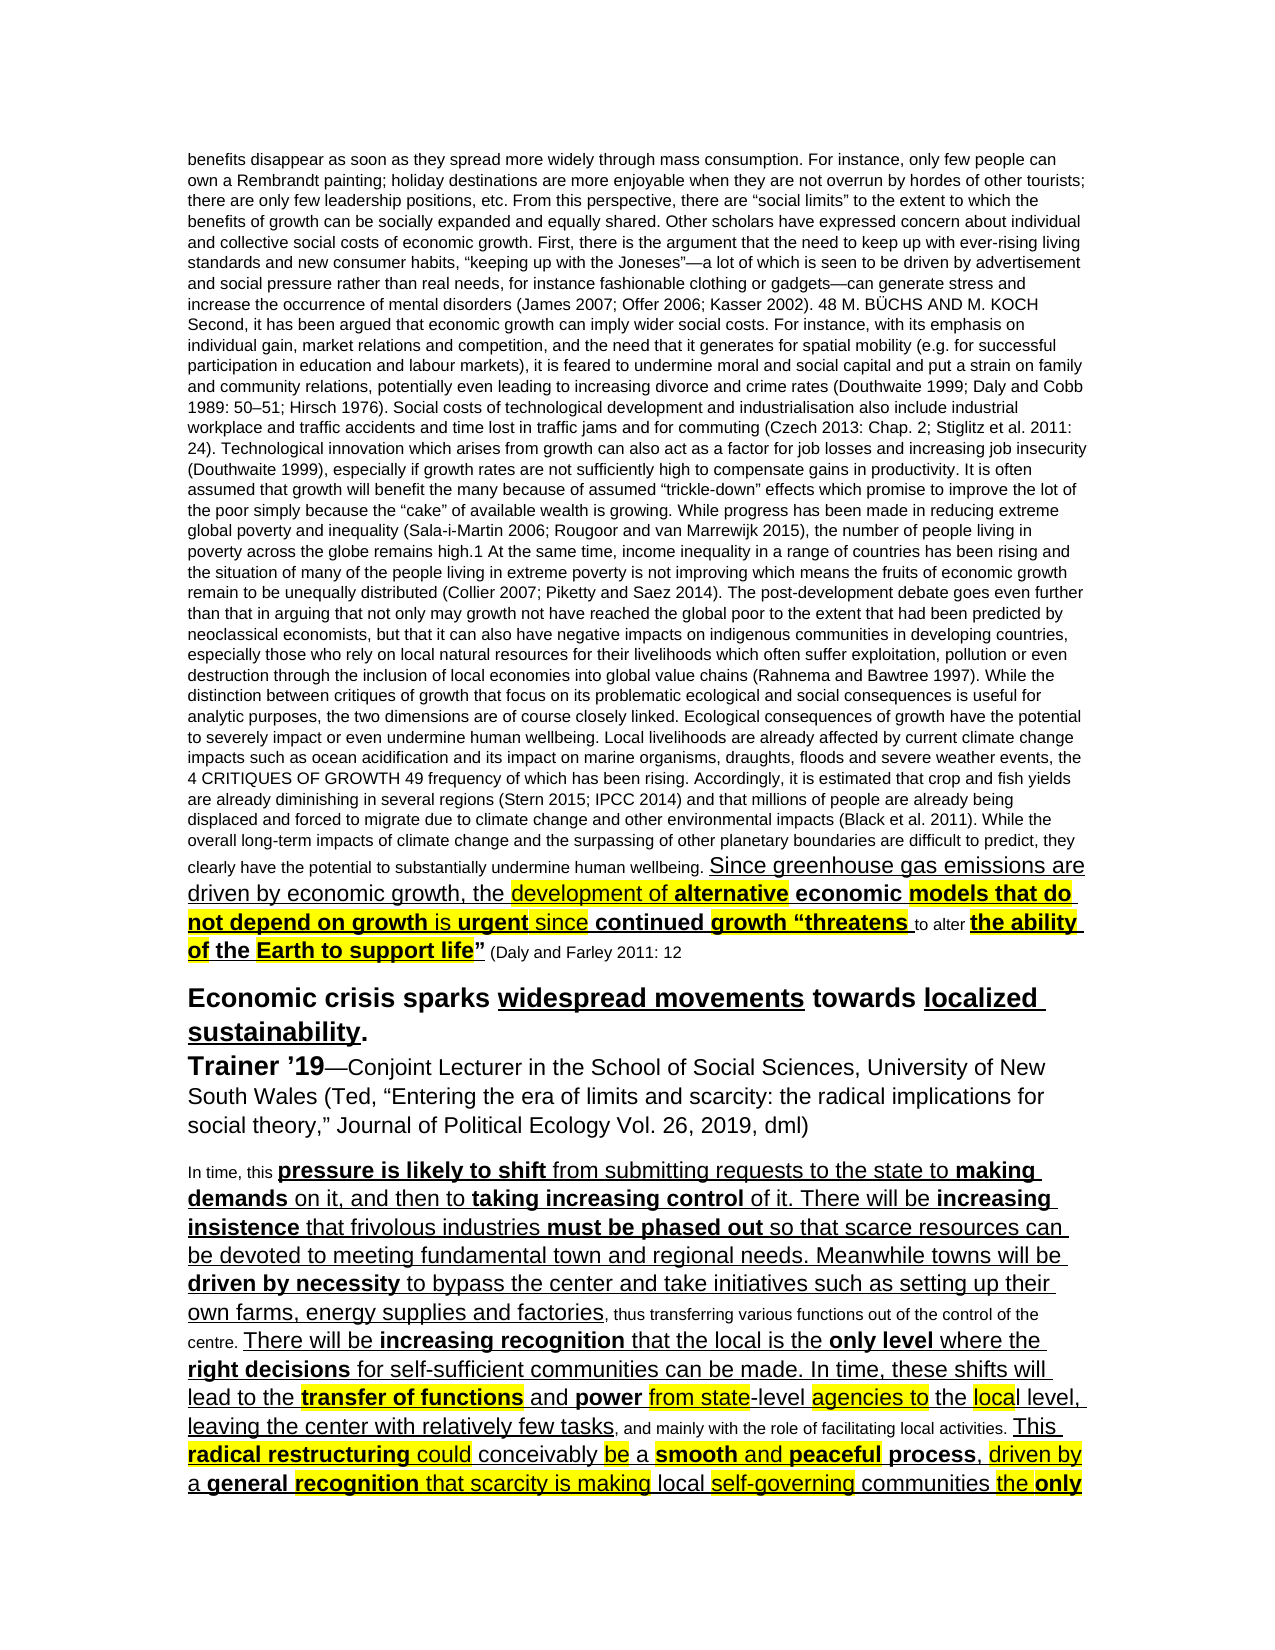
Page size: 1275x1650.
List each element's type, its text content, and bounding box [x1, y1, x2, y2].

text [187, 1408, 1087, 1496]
text Trainer ’19—Conjoint Lecturer in the School of Social Sciences, University of New South Wales (Ted, “Entering the era of limits and scarcity: the radical implications for social theory,” Journal of Political Ecology Vol. 26, 2019, dml) [187, 1050, 1087, 1138]
subtitle Economic crisis sparks widespread movements towards localized sustainability. [187, 982, 1087, 1047]
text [187, 150, 1087, 963]
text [187, 1157, 1087, 1407]
